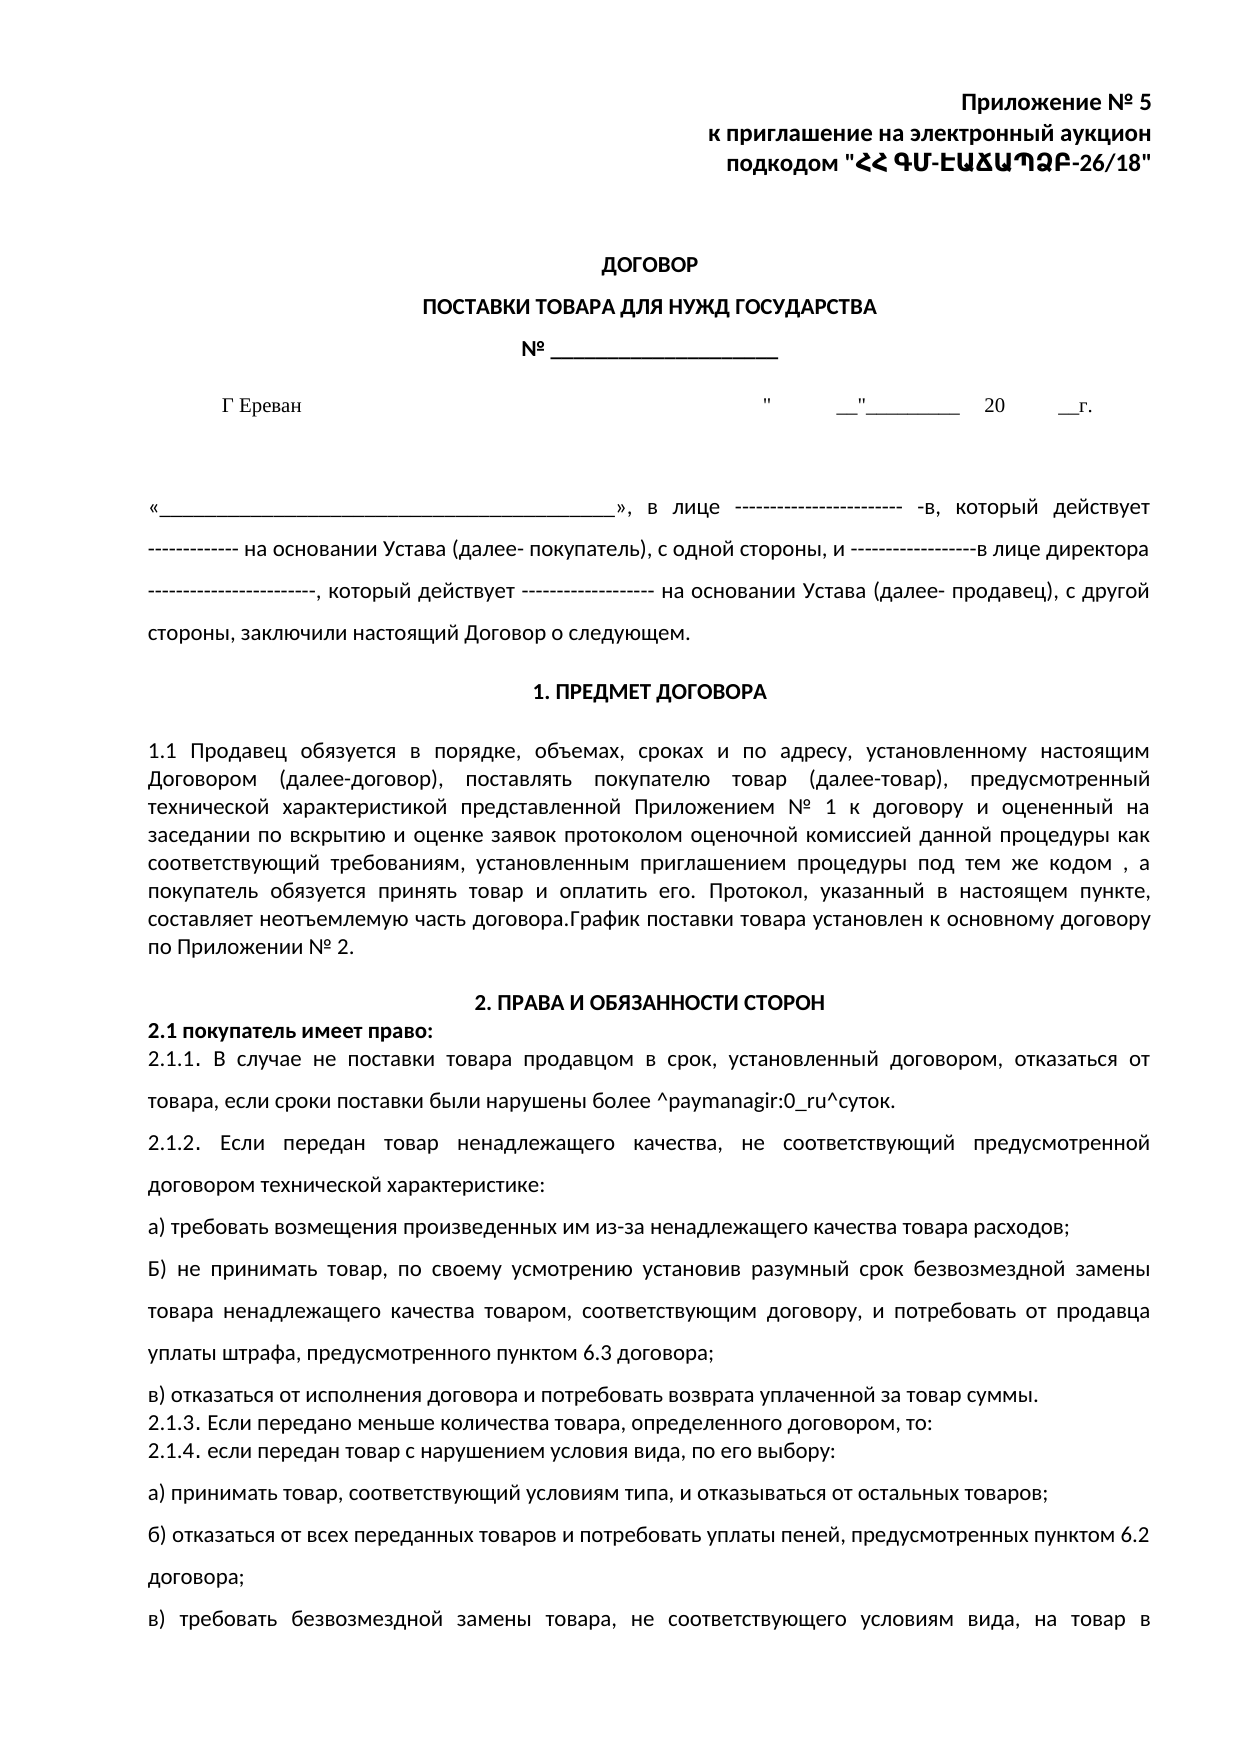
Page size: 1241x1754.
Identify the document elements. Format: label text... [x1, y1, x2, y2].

text «________________________________________», в лице ------------------------ -в, который действует ------------- на основании Устава (далее- покупатель), с одной стороны, и ------------------в лице директора ------------------------, который действует ------------------- на основании Устава (далее- продавец), с другой стороны, заключили настоящий Договор о следующем. [148, 492, 1152, 646]
list 2.1.2․ Если передан товар ненадлежащего качества, не соответствующий предусмотренной договором технической характеристике: [148, 1128, 1152, 1198]
text в) отказаться от исполнения договора и потребовать возврата уплаченной за товар суммы. [148, 1380, 1152, 1408]
text ПОСТАВКИ ТОВАРА ДЛЯ НУЖД ГОСУДАРСТВА [148, 292, 1152, 321]
text подкодом "ՀՀ ԳՄ-ԷԱՃԱՊՁԲ-26/18" [177, 147, 1152, 178]
text 1. ПРЕДМЕТ ДОГОВОРА [148, 677, 1152, 705]
list 2. ПРАВА И ОБЯЗАННОСТИ СТОРОН [148, 988, 1152, 1016]
text № ____________________ [148, 334, 1152, 362]
table_header " __"_________ 20 __г. [620, 393, 1104, 434]
text Приложение № 5 [148, 86, 1152, 117]
text к приглашение на электронный аукцион [177, 117, 1152, 147]
list а) принимать товар, соответствующий условиям типа, и отказываться от остальных товаров; [148, 1478, 1152, 1506]
text 1.1 Продавец обязуется в порядке, объемах, сроках и по адресу, установленному настоящим Договором (далее-договор), поставлять покупателю товар (далее-товар), предусмотренный технической характеристикой представленной Приложением № 1 к договору и оцененный на заседании по вскрытию и оценке заявок протоколом оценочной комиссией данной процедуры как соответствующий требованиям, установленным приглашением процедуры под тем же кодом , а покупатель обязуется принять товар и оплатить его. Протокол, указанный в настоящем пункте, составляет неотъемлемую часть договора.График поставки товара установлен к основному договору по Приложении № 2. [148, 736, 1152, 960]
list а) требовать возмещения произведенных им из-за ненадлежащего качества товара расходов; [148, 1212, 1152, 1240]
list 2.1.4․ если передан товар с нарушением условия вида, по его выбору: [148, 1436, 1152, 1464]
list б) отказаться от всех переданных товаров и потребовать уплаты пеней, предусмотренных пунктом 6.2 договора; [148, 1520, 1152, 1590]
text ДОГОВОР [148, 251, 1152, 278]
table_header Г Ереван [136, 393, 620, 434]
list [148, 1604, 1152, 1632]
text 2.1.3․ Если передано меньше количества товара, определенного договором, то: [148, 1408, 1152, 1436]
list Б) не принимать товар, по своему усмотрению установив разумный срок безвозмездной замены товара ненадлежащего качества товаром, соответствующим договору, и потребовать от продавца уплаты штрафа, предусмотренного пунктом 6.3 договора; [148, 1254, 1152, 1366]
list 2.1.1․ В случае не поставки товара продавцом в срок, установленный договором, отказаться от товара, если сроки поставки были нарушены более ^paymanagir:0_ru^суток. [148, 1044, 1152, 1114]
text 2.1 покупатель имеет право: [148, 1016, 1152, 1044]
